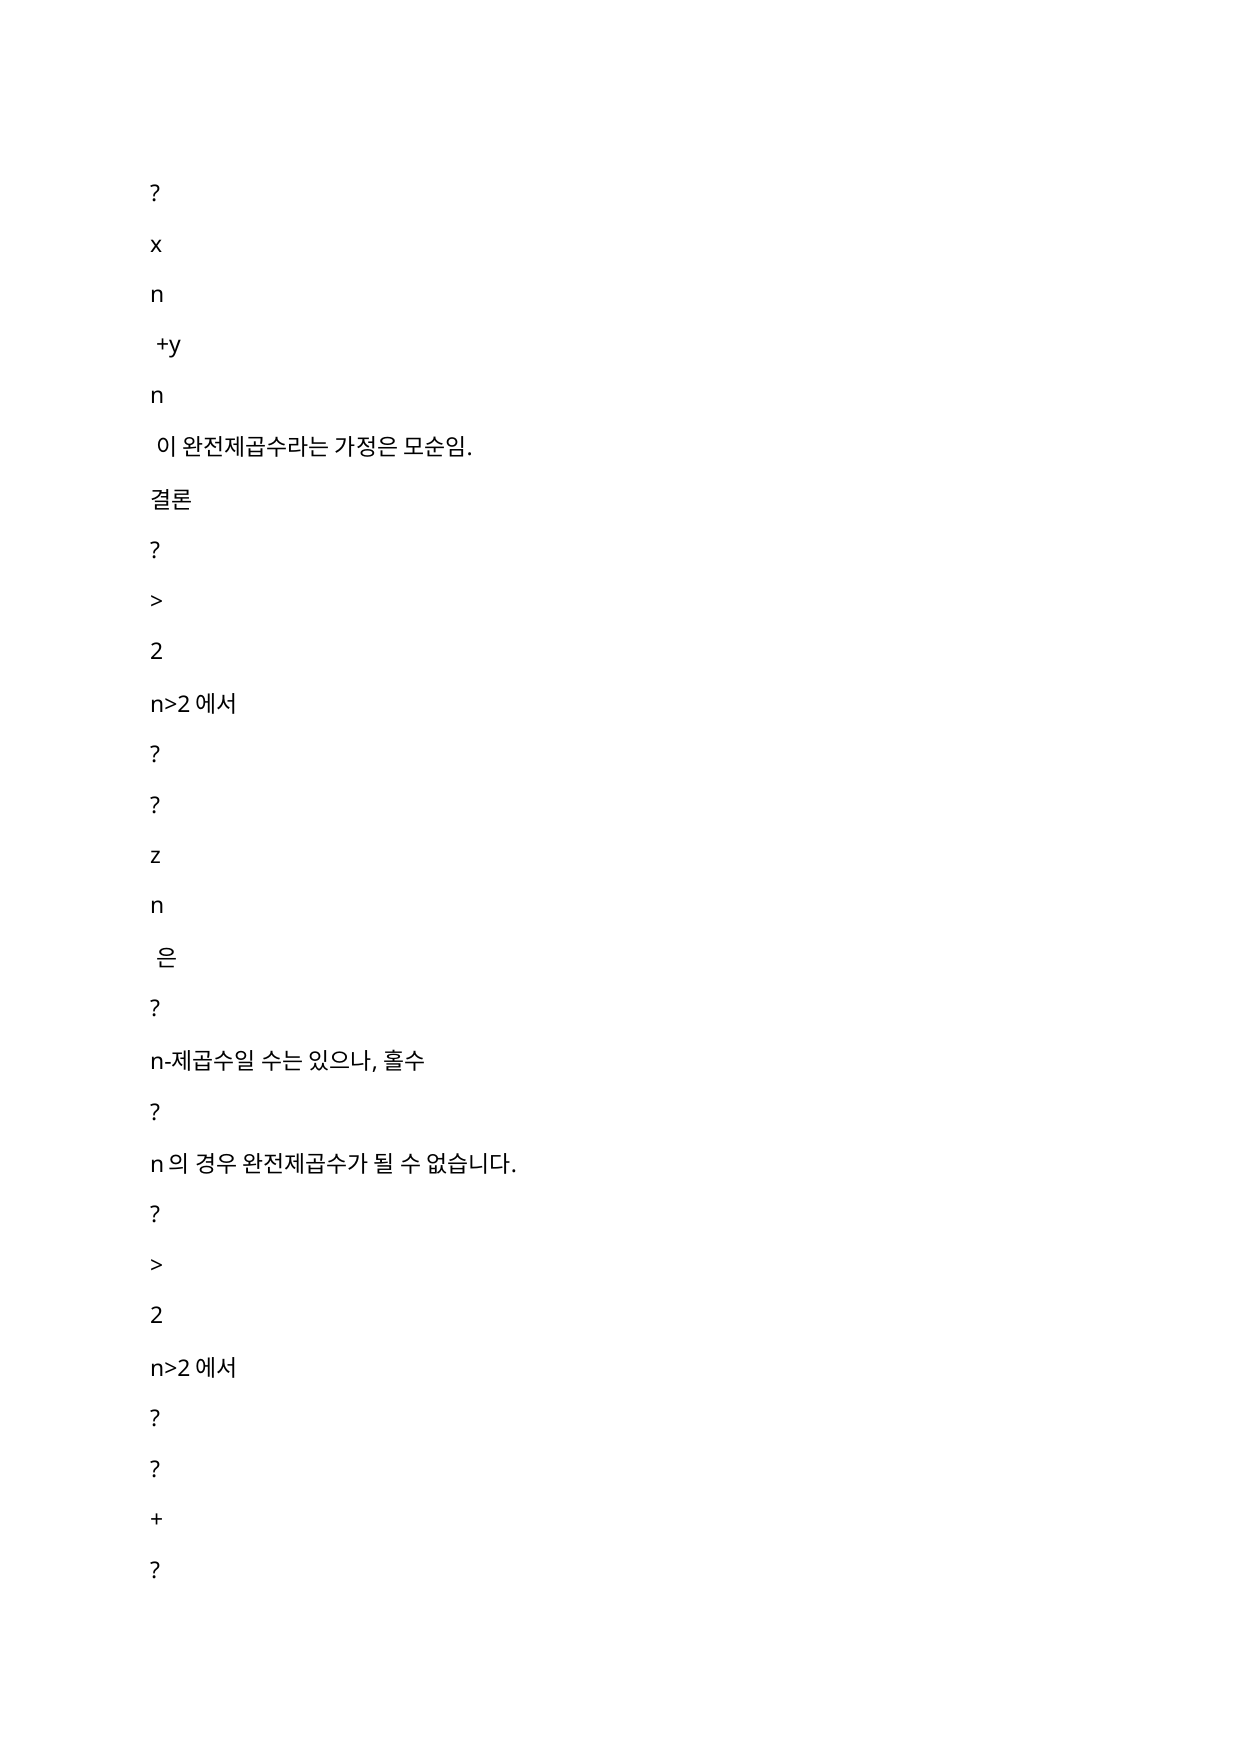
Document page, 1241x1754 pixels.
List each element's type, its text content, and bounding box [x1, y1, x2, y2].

text 은 [150, 940, 1090, 973]
text +y [150, 328, 1090, 360]
text n의 경우 완전제곱수가 될 수 없습니다. [150, 1146, 1090, 1179]
text 2 [150, 635, 1090, 666]
text ? [150, 1198, 1090, 1230]
text ? [150, 177, 1090, 208]
text ? [150, 992, 1090, 1024]
text + [150, 1503, 1090, 1534]
text ? [150, 1095, 1090, 1127]
text n [150, 278, 1090, 309]
text z [150, 839, 1090, 870]
text n>2에서 [150, 1350, 1090, 1383]
text x [150, 228, 1090, 259]
text ? [150, 1453, 1090, 1484]
text ? [150, 738, 1090, 769]
text ? [150, 1553, 1090, 1585]
text ? [150, 789, 1090, 820]
text n [150, 889, 1090, 921]
text > [150, 1249, 1090, 1280]
text n [150, 379, 1090, 410]
text 결론 [150, 482, 1090, 515]
text > [150, 585, 1090, 616]
text 2 [150, 1299, 1090, 1331]
text ? [150, 534, 1090, 566]
text n>2에서 [150, 686, 1090, 719]
text ? [150, 1402, 1090, 1433]
text n-제곱수일 수는 있으나, 홀수 [150, 1043, 1090, 1076]
text 이 완전제곱수라는 가정은 모순임. [150, 429, 1090, 463]
